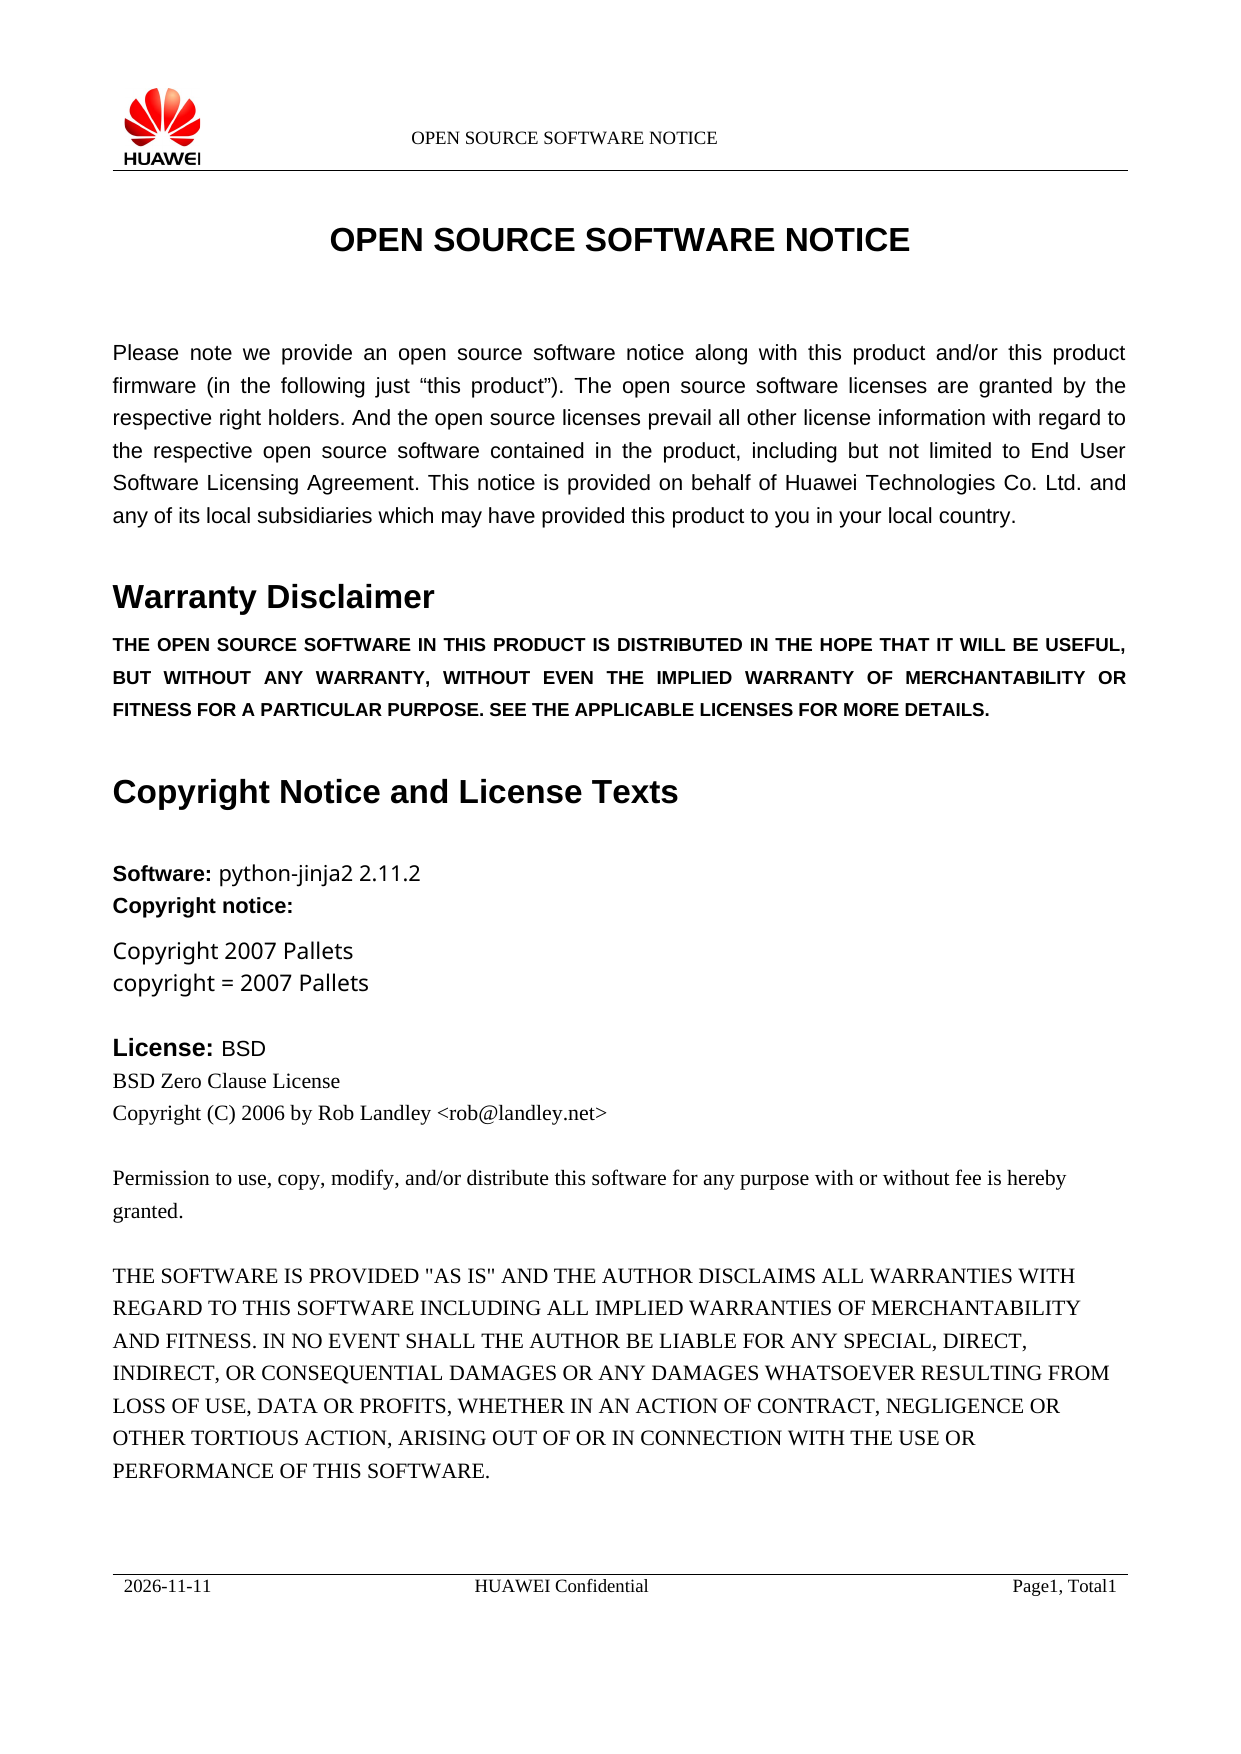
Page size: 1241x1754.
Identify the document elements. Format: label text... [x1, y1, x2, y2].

text Copyright Notice and License Texts [112, 759, 1128, 824]
text Copyright 2007 Pallets copyright = 2007 Pallets [112, 934, 1128, 1031]
text Copyright notice: [112, 889, 1128, 921]
text OPEN SOURCE SOFTWARE NOTICE [112, 206, 1128, 271]
text Warranty Disclaimer [112, 564, 1128, 629]
text BSD Zero Clause License Copyright (C) 2006 by Rob Landley <rob@landley.net> Permission to use, copy, modify, and/or distribute this software for any purpose with or without fee is hereby granted. THE SOFTWARE IS PROVIDED "AS IS" AND THE AUTHOR DISCLAIMS ALL WARRANTIES WITH REGARD TO THIS SOFTWARE INCLUDING ALL IMPLIED WARRANTIES OF MERCHANTABILITY AND FITNESS. IN NO EVENT SHALL THE AUTHOR BE LIABLE FOR ANY SPECIAL, DIRECT, INDIRECT, OR CONSEQUENTIAL DAMAGES OR ANY DAMAGES WHATSOEVER RESULTING FROM LOSS OF USE, DATA OR PROFITS, WHETHER IN AN ACTION OF CONTRACT, NEGLIGENCE OR OTHER TORTIOUS ACTION, ARISING OUT OF OR IN CONNECTION WITH THE USE OR PERFORMANCE OF THIS SOFTWARE. [112, 1064, 1128, 1519]
title Software: python-jinja2 2.11.2 [112, 856, 1128, 889]
text License: BSD [112, 1031, 1128, 1064]
text Please note we provide an open source software notice along with this product and/or this product firmware (in the following just “this product”). The open source software licenses are granted by the respective right holders. And the open source licenses prevail all other license information with regard to the respective open source software contained in the product, including but not limited to End User Software Licensing Agreement. This notice is provided on behalf of Huawei Technologies Co. Ltd. and any of its local subsidiaries which may have provided this product to you in your local country. [112, 336, 1128, 531]
text The open source software in this product is distributed in the hope that it will be useful, but WITHOUT ANY WARRANTY, without even the implied warranty of MERCHANTABILITY or FITNESS FOR A PARTICULAR PURPOSE. See the applicable licenses for more details. [112, 629, 1128, 726]
picture [124, 88, 201, 165]
